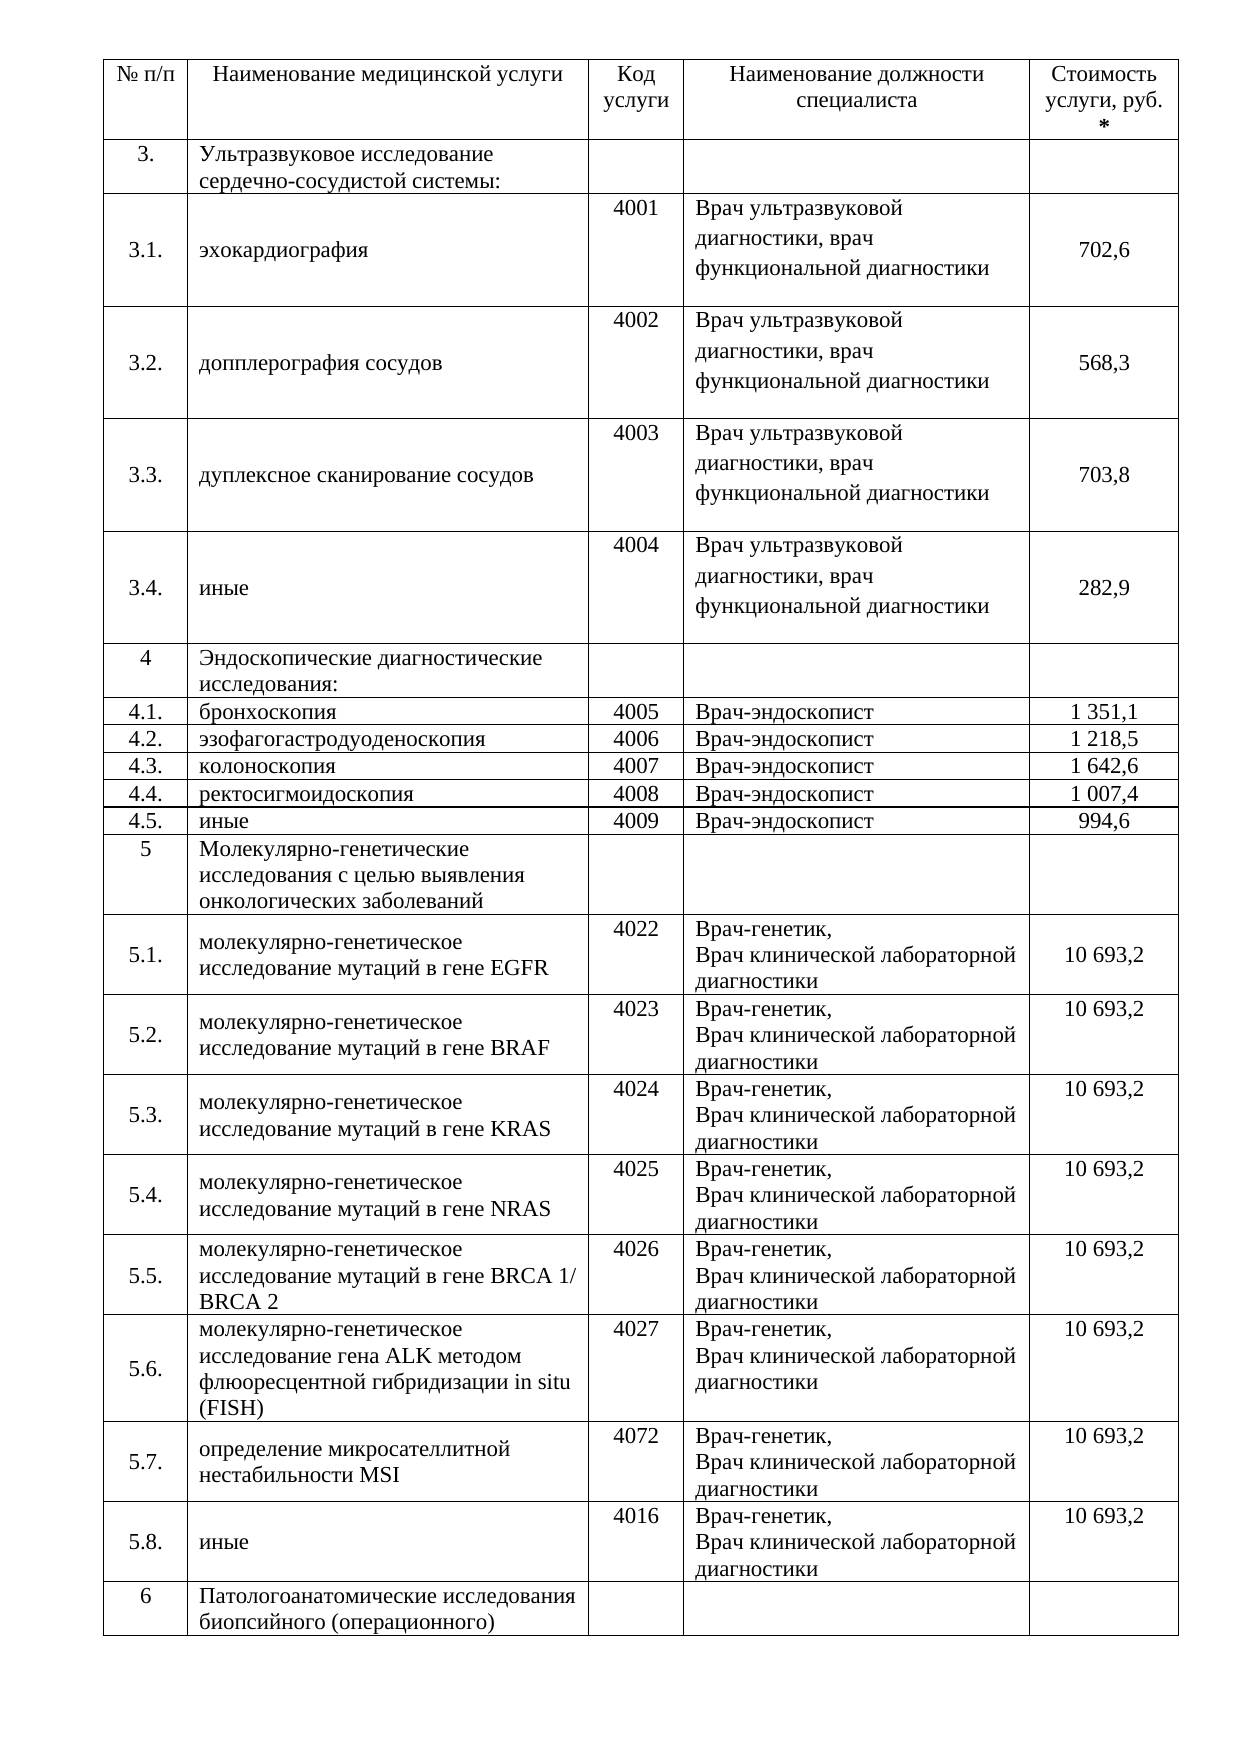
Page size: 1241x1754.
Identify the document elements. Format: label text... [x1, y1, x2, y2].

table_cell 994,6 [1030, 808, 1178, 834]
table_cell 4023 [589, 995, 683, 1074]
table_cell 10 693,2 [1030, 1502, 1178, 1581]
table_cell Врач-генетик, Врач клинической лабораторной диагностики [684, 1235, 1029, 1314]
table_cell 3.1. [104, 194, 187, 306]
table_cell [684, 1582, 1029, 1635]
table_cell [1030, 644, 1178, 697]
table_cell 5.7. [104, 1422, 187, 1501]
table_cell 4007 [589, 753, 683, 779]
table_cell Врач ультразвуковой диагностики, врач функциональной диагностики [684, 194, 1029, 306]
table_cell 3.2. [104, 307, 187, 418]
table_cell 4004 [589, 532, 683, 643]
table_cell 4 [104, 644, 187, 697]
table_cell 4006 [589, 725, 683, 752]
table_cell Врач-эндоскопист [684, 753, 1029, 779]
table_cell Молекулярно-генетические исследования с целью выявления онкологических заболеваний [188, 835, 588, 914]
table_cell 5.1. [104, 915, 187, 994]
table_cell 568,3 [1030, 307, 1178, 418]
table_cell Ультразвуковое исследование сердечно-сосудистой системы: [188, 140, 588, 193]
table_cell [589, 644, 683, 697]
table_cell допплерография сосудов [188, 307, 588, 418]
table_cell 702,6 [1030, 194, 1178, 306]
table_cell эзофагогастродуоденоскопия [188, 725, 588, 752]
table_cell Врач-генетик, Врач клинической лабораторной диагностики [684, 1075, 1029, 1154]
table_cell 4027 [589, 1315, 683, 1421]
table_cell Врач-эндоскопист [684, 698, 1029, 724]
table_cell 1 642,6 [1030, 753, 1178, 779]
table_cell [188, 1582, 588, 1635]
table_cell 6 [104, 1582, 187, 1635]
table_cell [1030, 835, 1178, 914]
table_cell 5.6. [104, 1315, 187, 1421]
table_cell Врач ультразвуковой диагностики, врач функциональной диагностики [684, 307, 1029, 418]
table_cell молекулярно-генетическое исследование гена ALK методом флюоресцентной гибридизации in situ (FISH) [188, 1315, 588, 1421]
table_cell 3.4. [104, 532, 187, 643]
table_cell иные [188, 1502, 588, 1581]
table_cell 4008 [589, 780, 683, 806]
table_header Наименование медицинской услуги [188, 60, 588, 139]
table_cell Врач ультразвуковой диагностики, врач функциональной диагностики [684, 532, 1029, 643]
table_cell [589, 1582, 683, 1635]
table_cell Врач-эндоскопист [684, 725, 1029, 752]
table_cell Врач-генетик, Врач клинической лабораторной диагностики [684, 995, 1029, 1074]
table_cell 1 351,1 [1030, 698, 1178, 724]
table_cell 4.2. [104, 725, 187, 752]
table_cell 10 693,2 [1030, 1315, 1178, 1421]
table_cell Врач-генетик, Врач клинической лабораторной диагностики [684, 915, 1029, 994]
table_cell 4.5. [104, 808, 187, 834]
table_cell 10 693,2 [1030, 995, 1178, 1074]
table_cell 5.3. [104, 1075, 187, 1154]
table_cell 282,9 [1030, 532, 1178, 643]
table_cell Врач ультразвуковой диагностики, врач функциональной диагностики [684, 419, 1029, 531]
table_cell 5.8. [104, 1502, 187, 1581]
table_cell [1030, 1582, 1178, 1635]
table_cell [684, 835, 1029, 914]
table_cell Врач-эндоскопист [684, 780, 1029, 806]
table_cell 4.1. [104, 698, 187, 724]
table_cell 3. [104, 140, 187, 193]
table_cell дуплексное сканирование сосудов [188, 419, 588, 531]
table_cell ректосигмоидоскопия [188, 780, 588, 806]
table_cell определение микросателлитной нестабильности МSI [188, 1422, 588, 1501]
table_cell 703,8 [1030, 419, 1178, 531]
table_cell 10 693,2 [1030, 1155, 1178, 1234]
table_cell 4003 [589, 419, 683, 531]
table_cell молекулярно-генетическое исследование мутаций в гене BRCA 1/ BRCA 2 [188, 1235, 588, 1314]
table_cell 4025 [589, 1155, 683, 1234]
table_cell 4022 [589, 915, 683, 994]
table_cell иные [188, 532, 588, 643]
table_header Стоимость услуги, руб. * [1030, 60, 1178, 139]
table_cell Врач-эндоскопист [684, 808, 1029, 834]
table_cell Врач-генетик, Врач клинической лабораторной диагностики [684, 1422, 1029, 1501]
table_cell 4.4. [104, 780, 187, 806]
table_cell Врач-генетик, Врач клинической лабораторной диагностики [684, 1502, 1029, 1581]
table_cell 4002 [589, 307, 683, 418]
table_cell эхокардиография [188, 194, 588, 306]
table_cell бронхоскопия [188, 698, 588, 724]
table_cell 4001 [589, 194, 683, 306]
table_cell [684, 140, 1029, 193]
table_cell 5.4. [104, 1155, 187, 1234]
table_cell колоноскопия [188, 753, 588, 779]
table_cell 5.5. [104, 1235, 187, 1314]
table_cell 4072 [589, 1422, 683, 1501]
table_cell молекулярно-генетическое исследование мутаций в гене BRAF [188, 995, 588, 1074]
table_cell Эндоскопические диагностические исследования: [188, 644, 588, 697]
table_cell 10 693,2 [1030, 1235, 1178, 1314]
table_cell 4009 [589, 808, 683, 834]
table_cell 4005 [589, 698, 683, 724]
table_cell молекулярно-генетическое исследование мутаций в гене EGFR [188, 915, 588, 994]
table_cell [589, 835, 683, 914]
table_cell молекулярно-генетическое исследование мутаций в гене NRAS [188, 1155, 588, 1234]
table_cell 4016 [589, 1502, 683, 1581]
table_cell 4.3. [104, 753, 187, 779]
table_cell 4026 [589, 1235, 683, 1314]
table_header № п/п [104, 60, 187, 139]
table_cell 4024 [589, 1075, 683, 1154]
table_cell 1 007,4 [1030, 780, 1178, 806]
table_header Код услуги [589, 60, 683, 139]
table_header Наименование должности специалиста [684, 60, 1029, 139]
table_cell 3.3. [104, 419, 187, 531]
table_cell Врач-генетик, Врач клинической лабораторной диагностики [684, 1155, 1029, 1234]
table_cell 1 218,5 [1030, 725, 1178, 752]
table_cell 10 693,2 [1030, 1422, 1178, 1501]
table_cell [589, 140, 683, 193]
table_cell 10 693,2 [1030, 915, 1178, 994]
table_cell молекулярно-генетическое исследование мутаций в гене KRAS [188, 1075, 588, 1154]
table_cell 5.2. [104, 995, 187, 1074]
table_cell 5 [104, 835, 187, 914]
table_cell 10 693,2 [1030, 1075, 1178, 1154]
table_cell [684, 644, 1029, 697]
table_cell Врач-генетик, Врач клинической лабораторной диагностики [684, 1315, 1029, 1421]
table_cell [1030, 140, 1178, 193]
table_cell иные [188, 808, 588, 834]
